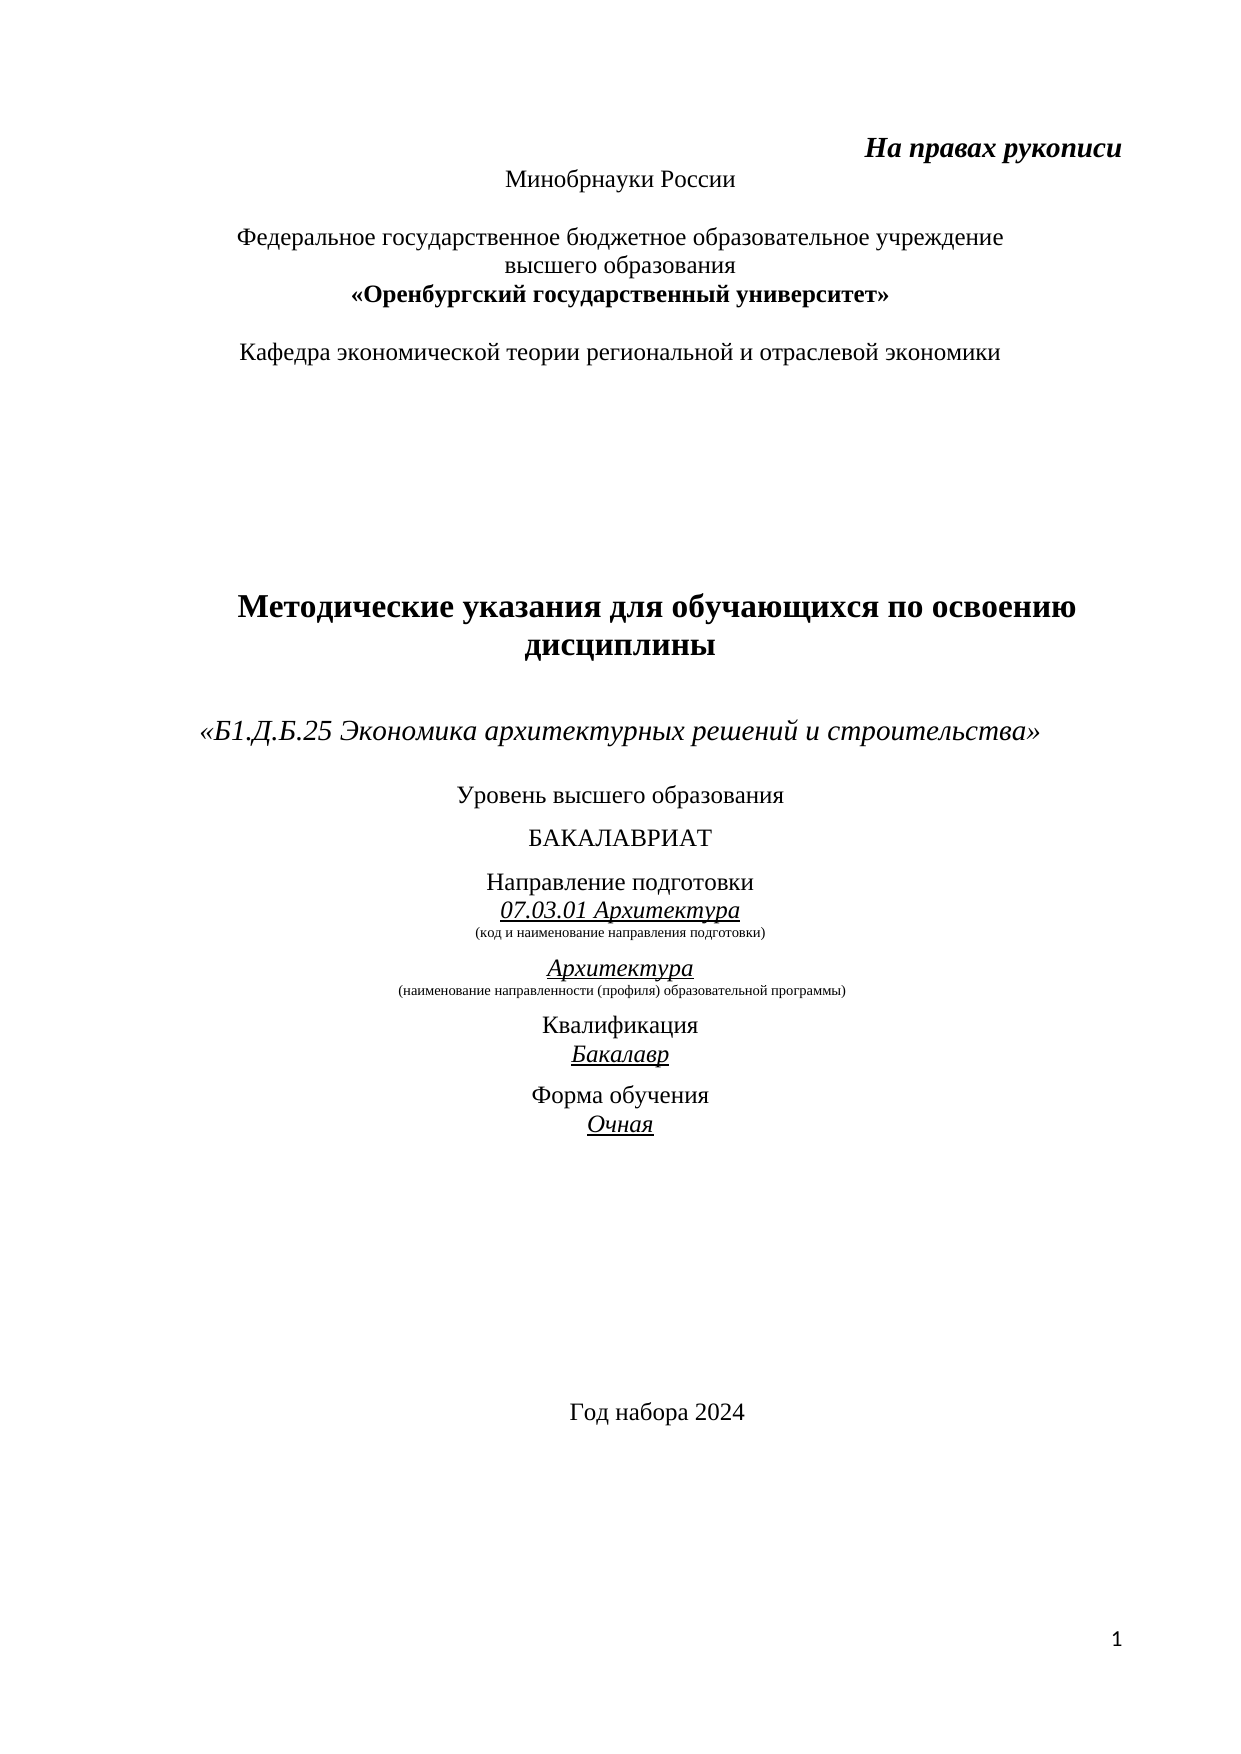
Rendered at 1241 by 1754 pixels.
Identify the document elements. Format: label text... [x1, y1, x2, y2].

text Направление подготовки [118, 867, 1122, 895]
text (код и наименование направления подготовки) [118, 924, 1122, 953]
text Очная [118, 1109, 1122, 1138]
text Бакалавр [118, 1039, 1122, 1068]
text Форма обучения [118, 1080, 1122, 1109]
text «Оренбургский государственный университет» [118, 279, 1122, 308]
text Методические указания для обучающихся по освоению дисциплины [118, 586, 1122, 662]
text Архитектура [118, 953, 1122, 982]
text высшего образования [118, 250, 1122, 279]
text Квалификация [118, 1010, 1122, 1039]
text Год набора 2024 [118, 1397, 1122, 1425]
text Минобрнауки России [118, 164, 1122, 193]
text «Б1.Д.Б.25 Экономика архитектурных решений и строительства» [118, 713, 1122, 747]
text 07.03.01 Архитектура [118, 895, 1122, 924]
text (наименование направленности (профиля) образовательной программы) [118, 982, 1122, 1010]
text Уровень высшего образования [118, 780, 1122, 809]
text Кафедра экономической теории региональной и отраслевой экономики [118, 337, 1122, 365]
text БАКАЛАВРИАТ [118, 823, 1122, 852]
text Федеральное государственное бюджетное образовательное учреждение [118, 222, 1122, 250]
text На правах рукописи [118, 131, 1122, 164]
